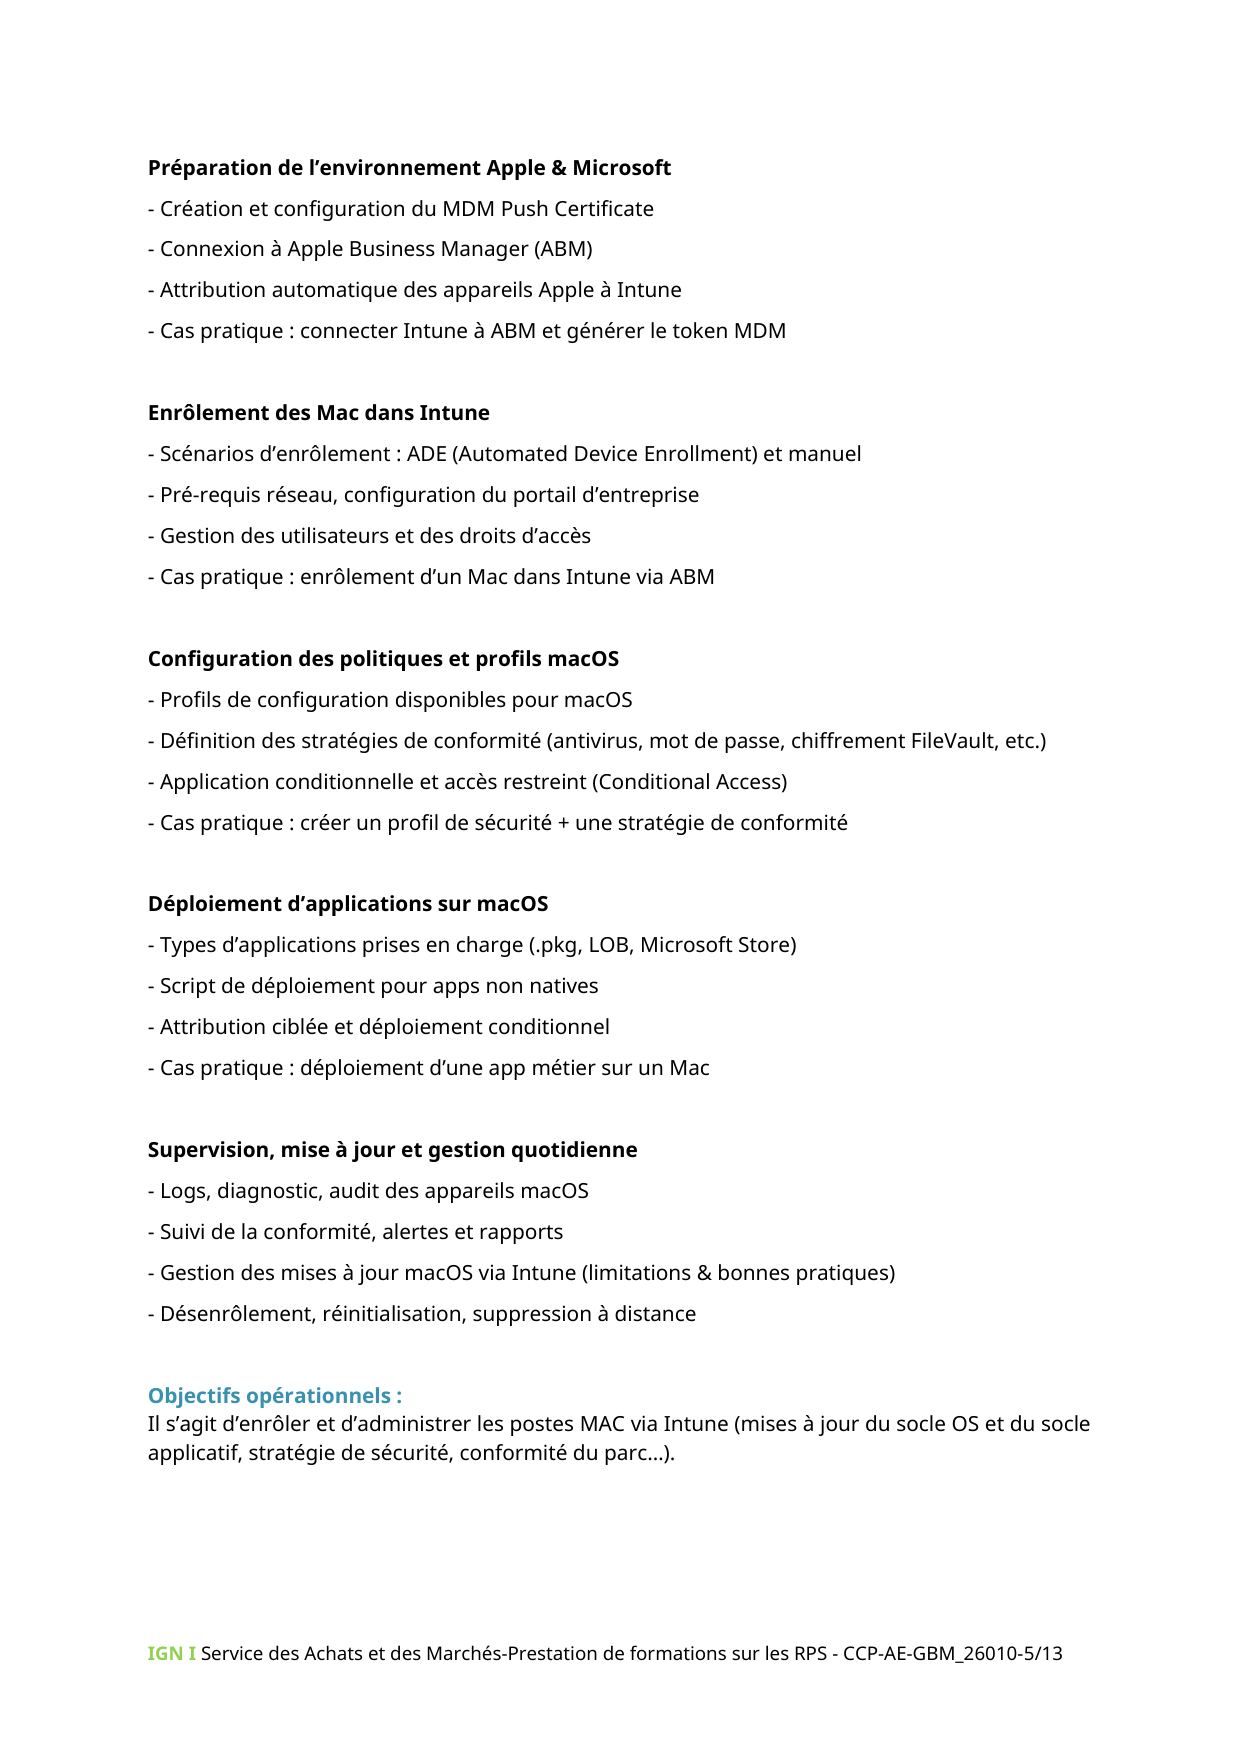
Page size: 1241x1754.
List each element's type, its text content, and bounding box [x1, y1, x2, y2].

text - Script de déploiement pour apps non natives [148, 971, 1092, 1000]
text Supervision, mise à jour et gestion quotidienne [148, 1135, 1092, 1164]
subtitle Objectifs opérationnels : [148, 1381, 1092, 1409]
text - Types d’applications prises en charge (.pkg, LOB, Microsoft Store) [148, 931, 1092, 959]
text - Application conditionnelle et accès restreint (Conditional Access) [148, 767, 1092, 795]
text - Gestion des mises à jour macOS via Intune (limitations & bonnes pratiques) [148, 1258, 1092, 1286]
text - Logs, diagnostic, audit des appareils macOS [148, 1176, 1092, 1204]
text Déploiement d’applications sur macOS [148, 889, 1092, 918]
text Préparation de l’environnement Apple & Microsoft [148, 153, 1092, 181]
text Configuration des politiques et profils macOS [148, 644, 1092, 672]
text - Désenrôlement, réinitialisation, suppression à distance [148, 1299, 1092, 1327]
text - Cas pratique : connecter Intune à ABM et générer le token MDM [148, 316, 1092, 345]
text - Suivi de la conformité, alertes et rapports [148, 1217, 1092, 1246]
text - Création et configuration du MDM Push Certificate [148, 194, 1092, 222]
text - Définition des stratégies de conformité (antivirus, mot de passe, chiffrement FileVault, etc.) [148, 726, 1092, 754]
text Enrôlement des Mac dans Intune [148, 398, 1092, 427]
text - Cas pratique : enrôlement d’un Mac dans Intune via ABM [148, 562, 1092, 591]
text - Gestion des utilisateurs et des droits d’accès [148, 521, 1092, 549]
text - Pré-requis réseau, configuration du portail d’entreprise [148, 480, 1092, 509]
text - Cas pratique : créer un profil de sécurité + une stratégie de conformité [148, 808, 1092, 836]
text - Attribution ciblée et déploiement conditionnel [148, 1012, 1092, 1041]
text - Profils de configuration disponibles pour macOS [148, 685, 1092, 713]
text - Connexion à Apple Business Manager (ABM) [148, 234, 1092, 263]
text Il s’agit d’enrôler et d’administrer les postes MAC via Intune (mises à jour du socle OS et du socle applicatif, stratégie de sécurité, conformité du parc…). [148, 1409, 1092, 1466]
text - Attribution automatique des appareils Apple à Intune [148, 276, 1092, 304]
text - Cas pratique : déploiement d’une app métier sur un Mac [148, 1053, 1092, 1082]
text - Scénarios d’enrôlement : ADE (Automated Device Enrollment) et manuel [148, 439, 1092, 468]
